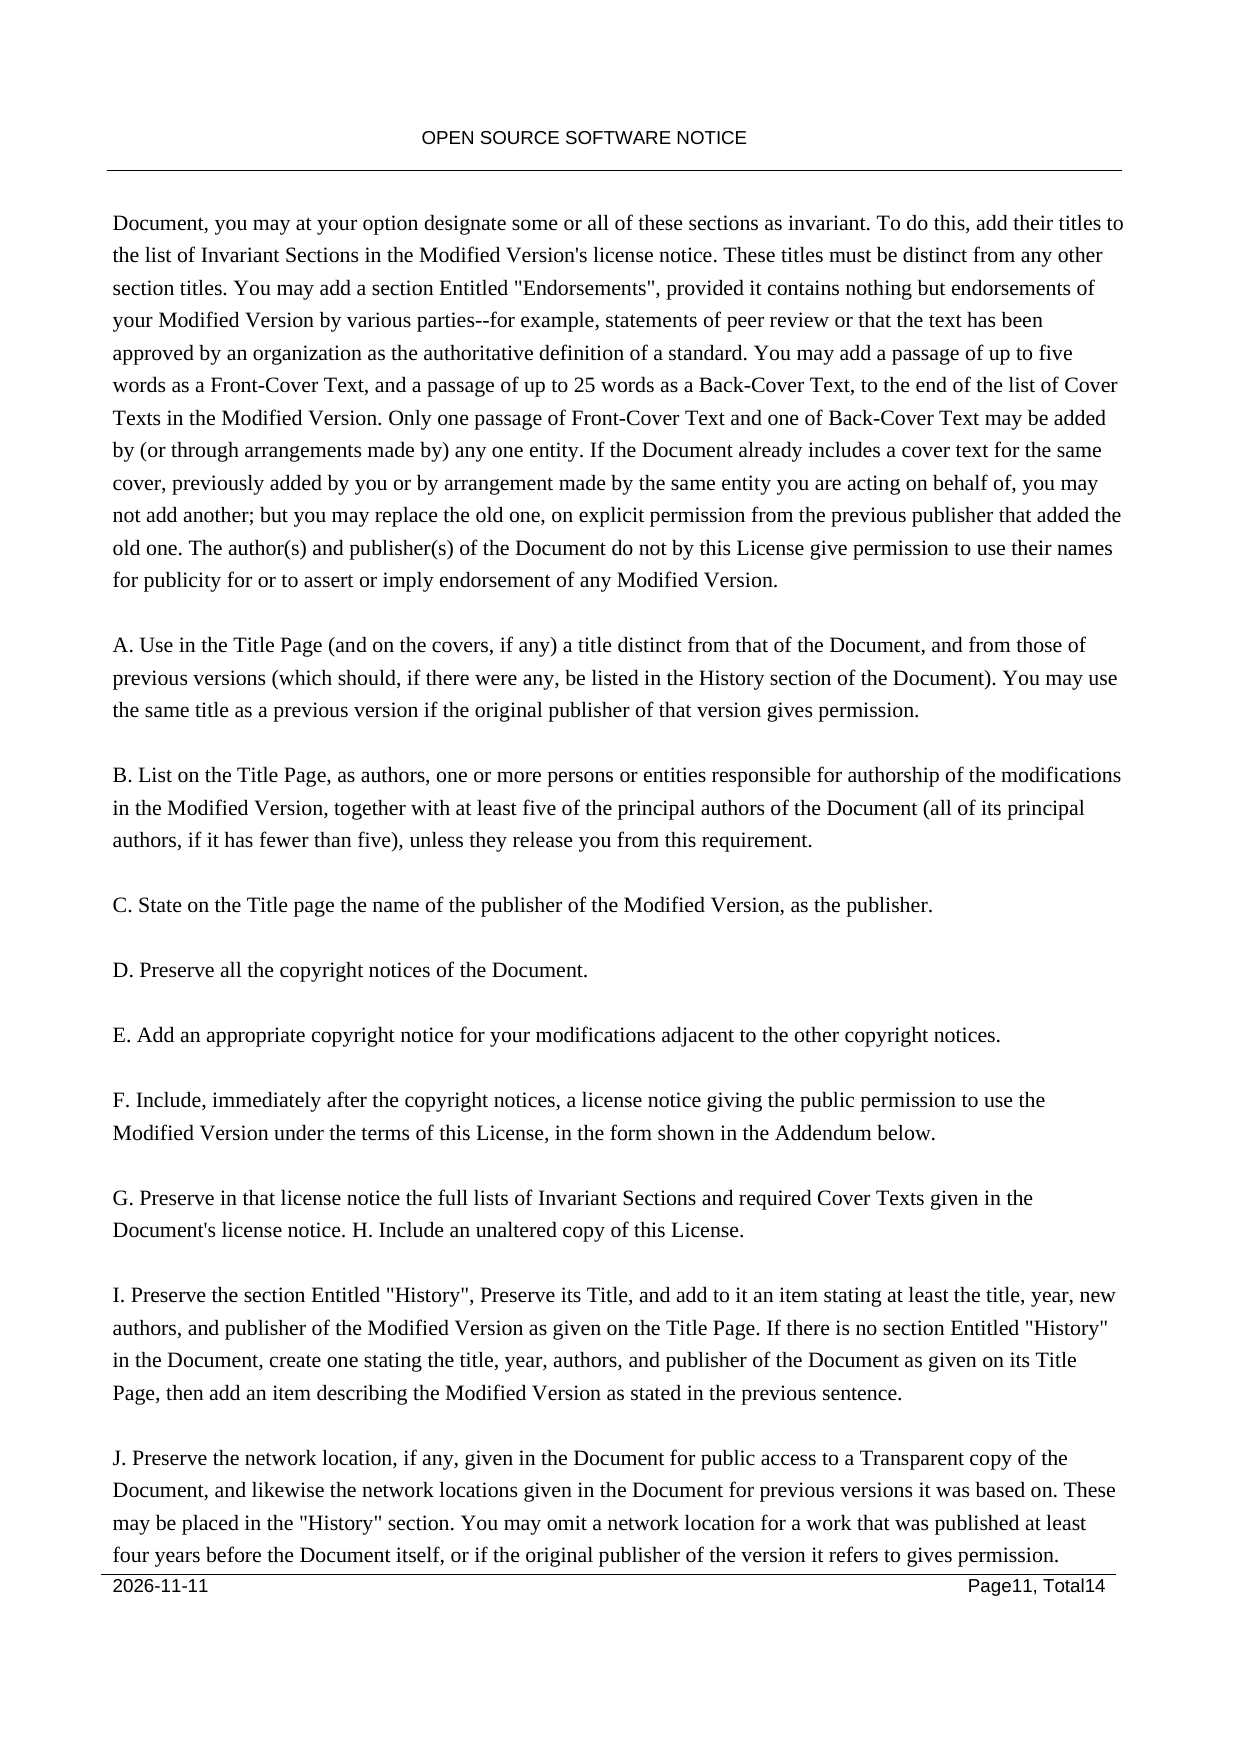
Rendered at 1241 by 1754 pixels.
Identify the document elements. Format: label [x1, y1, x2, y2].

text [112, 206, 1128, 1571]
